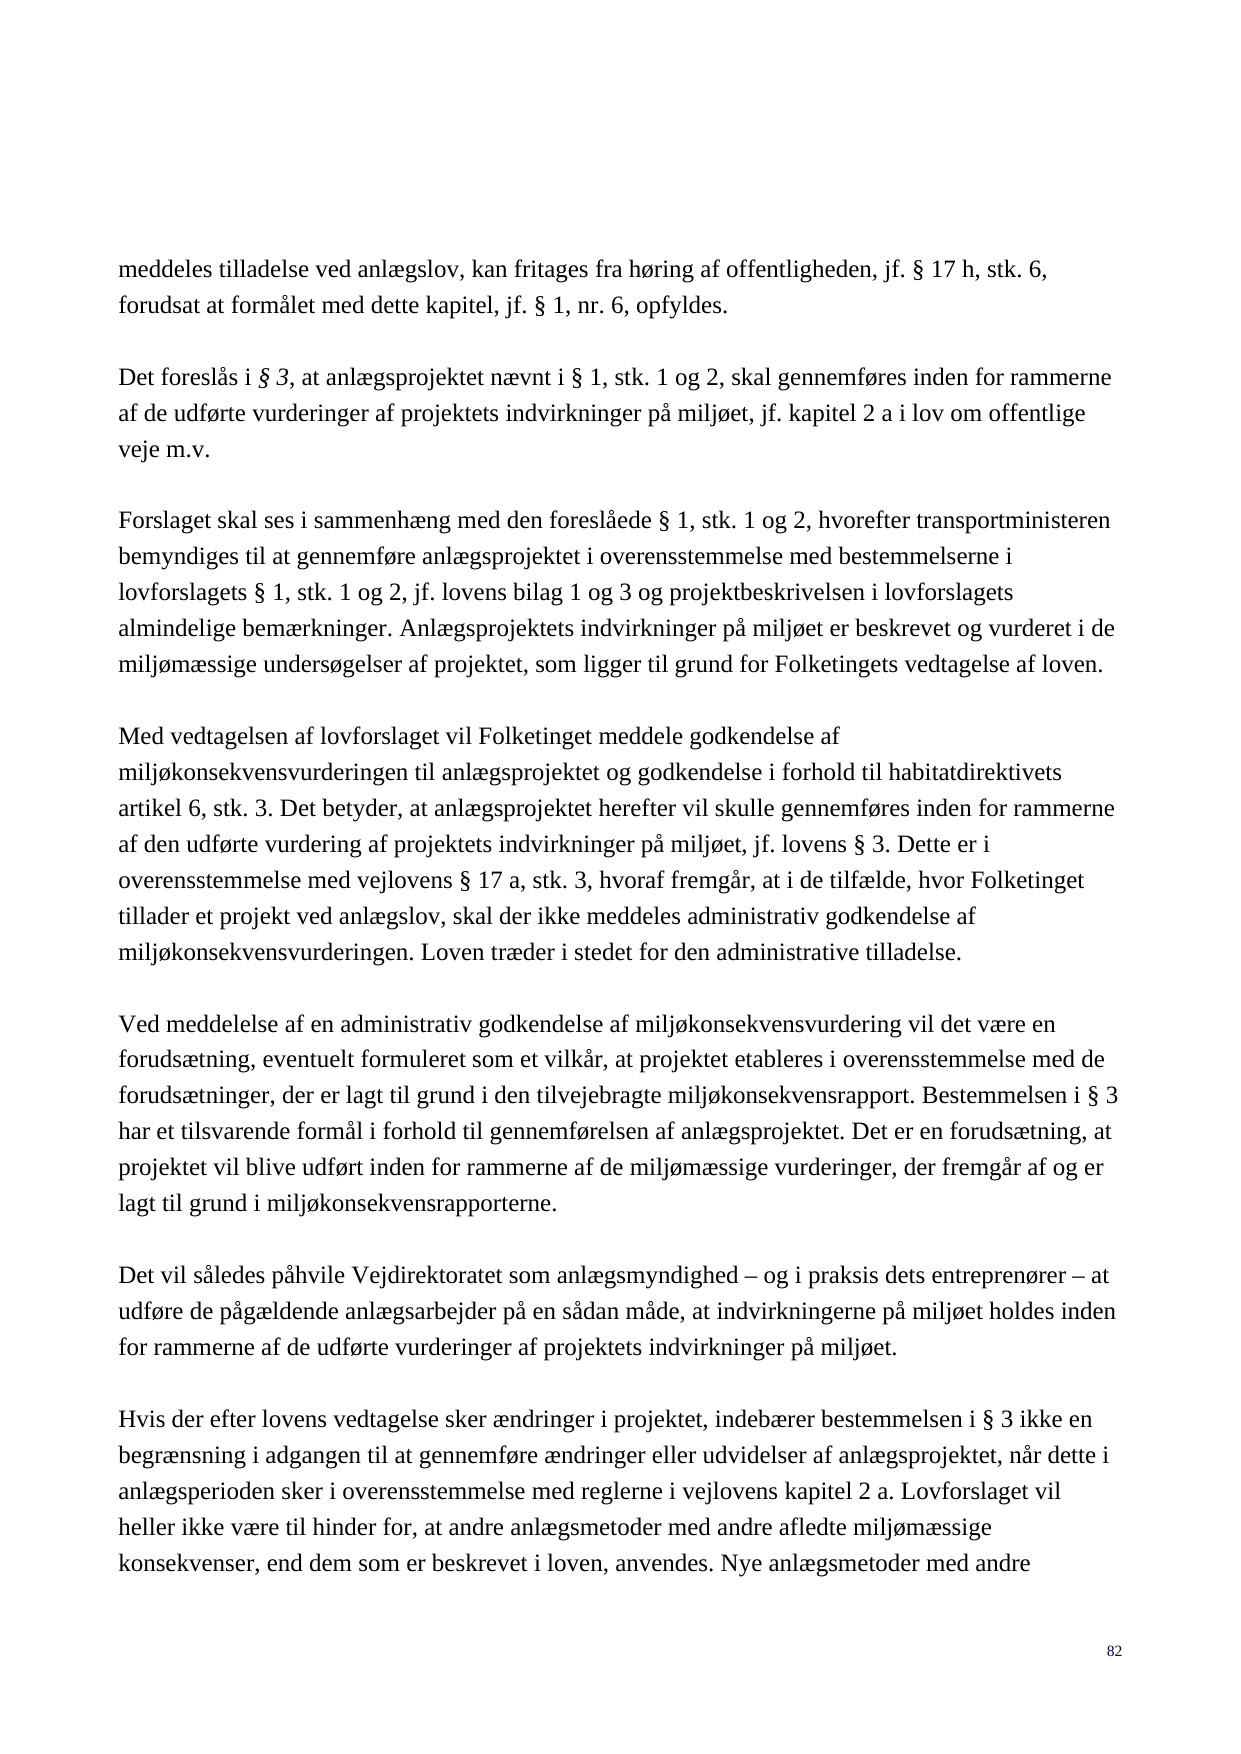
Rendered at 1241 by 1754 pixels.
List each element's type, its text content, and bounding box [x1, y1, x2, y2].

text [118, 254, 1122, 319]
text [118, 1404, 1122, 1576]
text Det foreslås i § 3, at anlægsprojektet nævnt i § 1, stk. 1 og 2, skal gennemføres inden for rammerne af de udførte vurderinger af projektets indvirkninger på miljøet, jf. kapitel 2 a i lov om offentlige veje m.v. [118, 362, 1122, 462]
text Forslaget skal ses i sammenhæng med den foreslåede § 1, stk. 1 og 2, hvorefter transportministeren bemyndiges til at gennemføre anlægsprojektet i overensstemmelse med bestemmelserne i lovforslagets § 1, stk. 1 og 2, jf. lovens bilag 1 og 3 og projektbeskrivelsen i lovforslagets almindelige bemærkninger. Anlægsprojektets indvirkninger på miljøet er beskrevet og vurderet i de miljømæssige undersøgelser af projektet, som ligger til grund for Folketingets vedtagelse af loven. [118, 506, 1122, 678]
text Ved meddelelse af en administrativ godkendelse af miljøkonsekvensvurdering vil det være en forudsætning, eventuelt formuleret som et vilkår, at projektet etableres i overensstemmelse med de forudsætninger, der er lagt til grund i den tilvejebragte miljøkonsekvensrapport. Bestemmelsen i § 3 har et tilsvarende formål i forhold til gennemførelsen af anlægsprojektet. Det er en forudsætning, at projektet vil blive udført inden for rammerne af de miljømæssige vurderinger, der fremgår af og er lagt til grund i miljøkonsekvensrapporterne. [118, 1009, 1122, 1217]
text Det vil således påhvile Vejdirektoratet som anlægsmyndighed – og i praksis dets entreprenører – at udføre de pågældende anlægsarbejder på en sådan måde, at indvirkningerne på miljøet holdes inden for rammerne af de udførte vurderinger af projektets indvirkninger på miljøet. [118, 1260, 1122, 1361]
text Med vedtagelsen af lovforslaget vil Folketinget meddele godkendelse af miljøkonsekvensvurderingen til anlægsprojektet og godkendelse i forhold til habitatdirektivets artikel 6, stk. 3. Det betyder, at anlægsprojektet herefter vil skulle gennemføres inden for rammerne af den udførte vurdering af projektets indvirkninger på miljøet, jf. lovens § 3. Dette er i overensstemmelse med vejlovens § 17 a, stk. 3, hvoraf fremgår, at i de tilfælde, hvor Folketinget tillader et projekt ved anlægslov, skal der ikke meddeles administrativ godkendelse af miljøkonsekvensvurderingen. Loven træder i stedet for den administrative tilladelse. [118, 721, 1122, 966]
